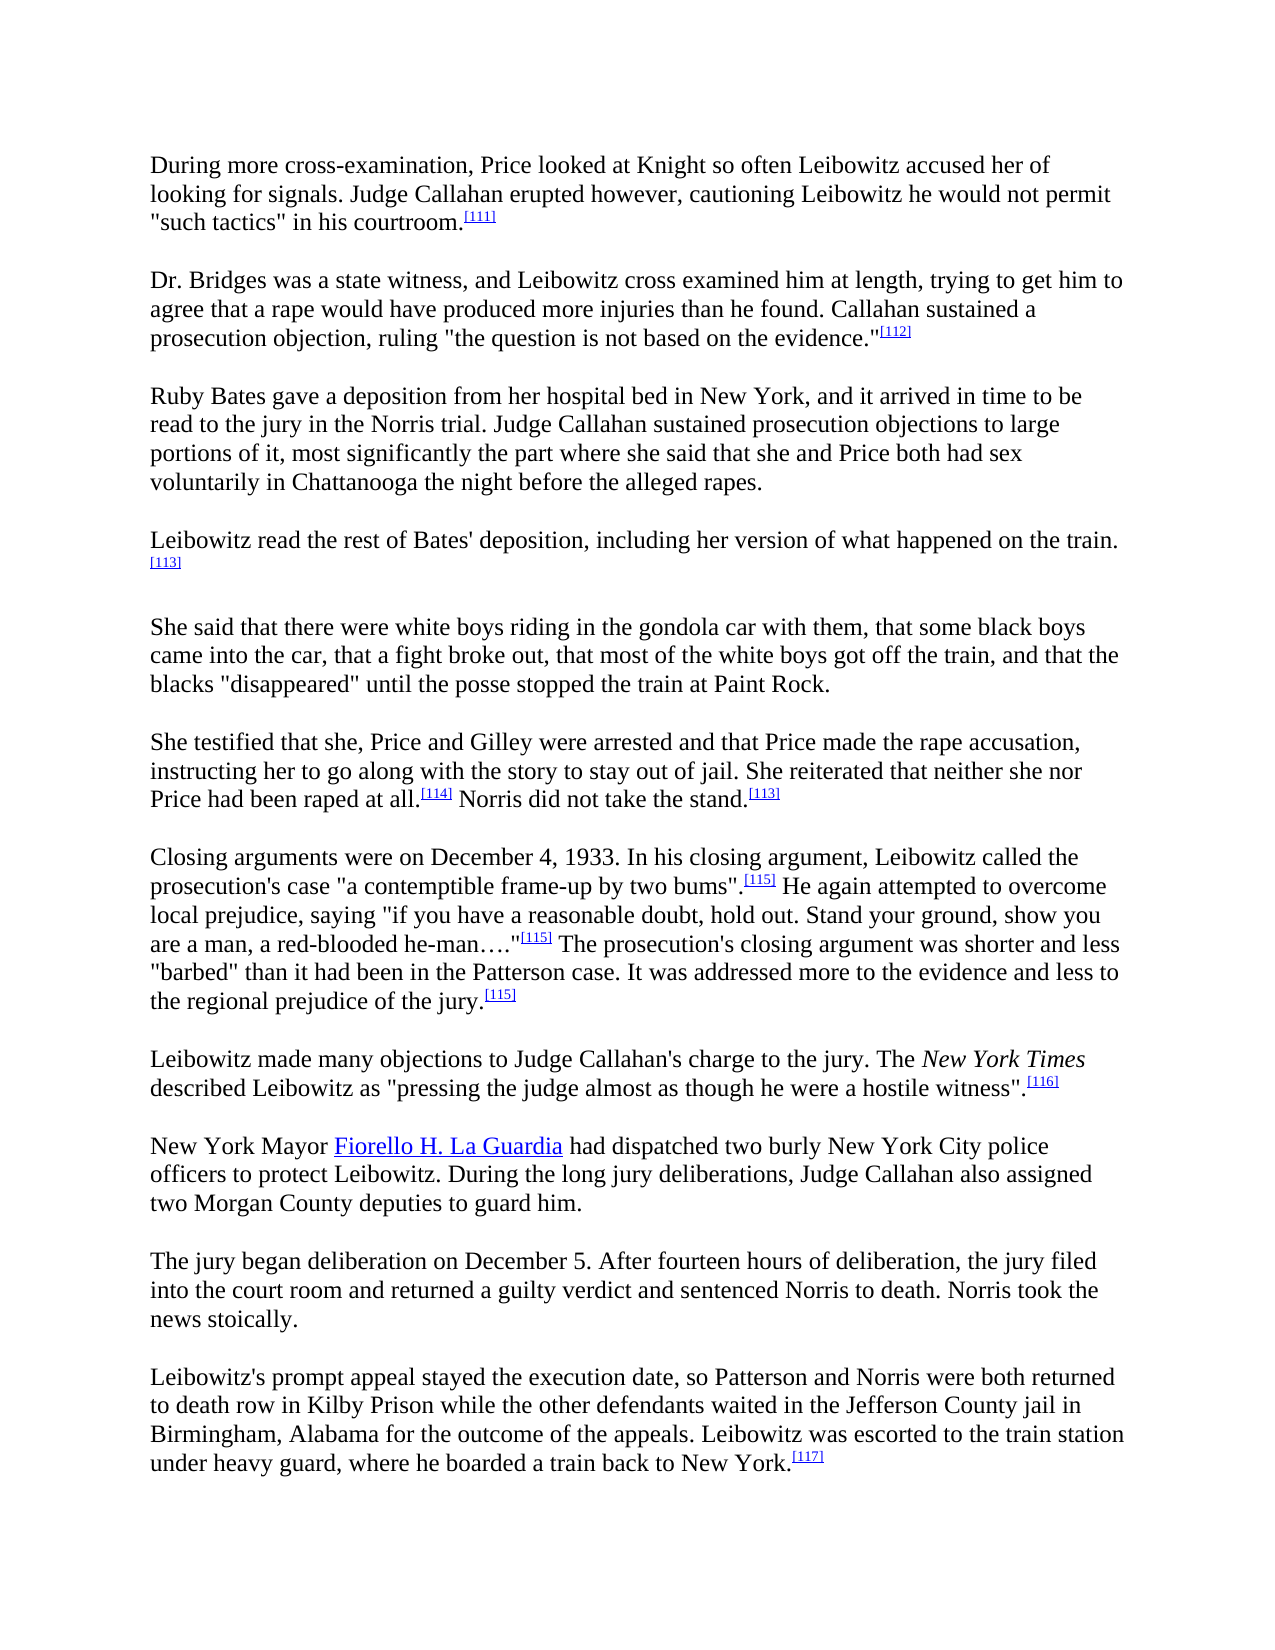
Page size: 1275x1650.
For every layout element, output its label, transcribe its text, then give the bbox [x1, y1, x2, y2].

text She said that there were white boys riding in the gondola car with them, that some black boys came into the car, that a fight broke out, that most of the white boys got off the train, and that the blacks "disappeared" until the posse stopped the train at Paint Rock. [150, 612, 1125, 698]
text The jury began deliberation on December 5. After fourteen hours of deliberation, the jury filed into the court room and returned a guilty verdict and sentenced Norris to death. Norris took the news stoically. [150, 1246, 1125, 1332]
text Leibowitz read the rest of Bates' deposition, including her version of what happened on the train.[113] [150, 525, 1125, 582]
text Leibowitz's prompt appeal stayed the execution date, so Patterson and Norris were both returned to death row in Kilby Prison while the other defendants waited in the Jefferson County jail in Birmingham, Alabama for the outcome of the appeals. Leibowitz was escorted to the train station under heavy guard, where he boarded a train back to New York.[117] [150, 1362, 1125, 1477]
text Dr. Bridges was a state witness, and Leibowitz cross examined him at length, trying to get him to agree that a rape would have produced more injuries than he found. Callahan sustained a prosecution objection, ruling "the question is not based on the evidence."[112] [150, 265, 1125, 352]
text Leibowitz made many objections to Judge Callahan's charge to the jury. The New York Times described Leibowitz as "pressing the judge almost as though he were a hostile witness".[116] [150, 1044, 1125, 1102]
text Ruby Bates gave a deposition from her hospital bed in New York, and it arrived in time to be read to the jury in the Norris trial. Judge Callahan sustained prosecution objections to large portions of it, most significantly the part where she said that she and Price both had sex voluntarily in Chattanooga the night before the alleged rapes. [150, 381, 1125, 496]
text During more cross-examination, Price looked at Knight so often Leibowitz accused her of looking for signals. Judge Callahan erupted however, cautioning Leibowitz he would not permit "such tactics" in his courtroom.[111] [150, 150, 1125, 236]
text New York Mayor Fiorello H. La Guardia had dispatched two burly New York City police officers to protect Leibowitz. During the long jury deliberations, Judge Callahan also assigned two Morgan County deputies to guard him. [150, 1131, 1125, 1217]
text Closing arguments were on December 4, 1933. In his closing argument, Leibowitz called the prosecution's case "a contemptible frame-up by two bums".[115] He again attempted to overcome local prejudice, saying "if you have a reasonable doubt, hold out. Stand your ground, show you are a man, a red-blooded he-man…."[115] The prosecution's closing argument was shorter and less "barbed" than it had been in the Patterson case. It was addressed more to the evidence and less to the regional prejudice of the jury.[115] [150, 842, 1125, 1015]
text She testified that she, Price and Gilley were arrested and that Price made the rape accusation, instructing her to go along with the story to stay out of jail. She reiterated that neither she nor Price had been raped at all.[114] Norris did not take the stand.[113] [150, 727, 1125, 813]
